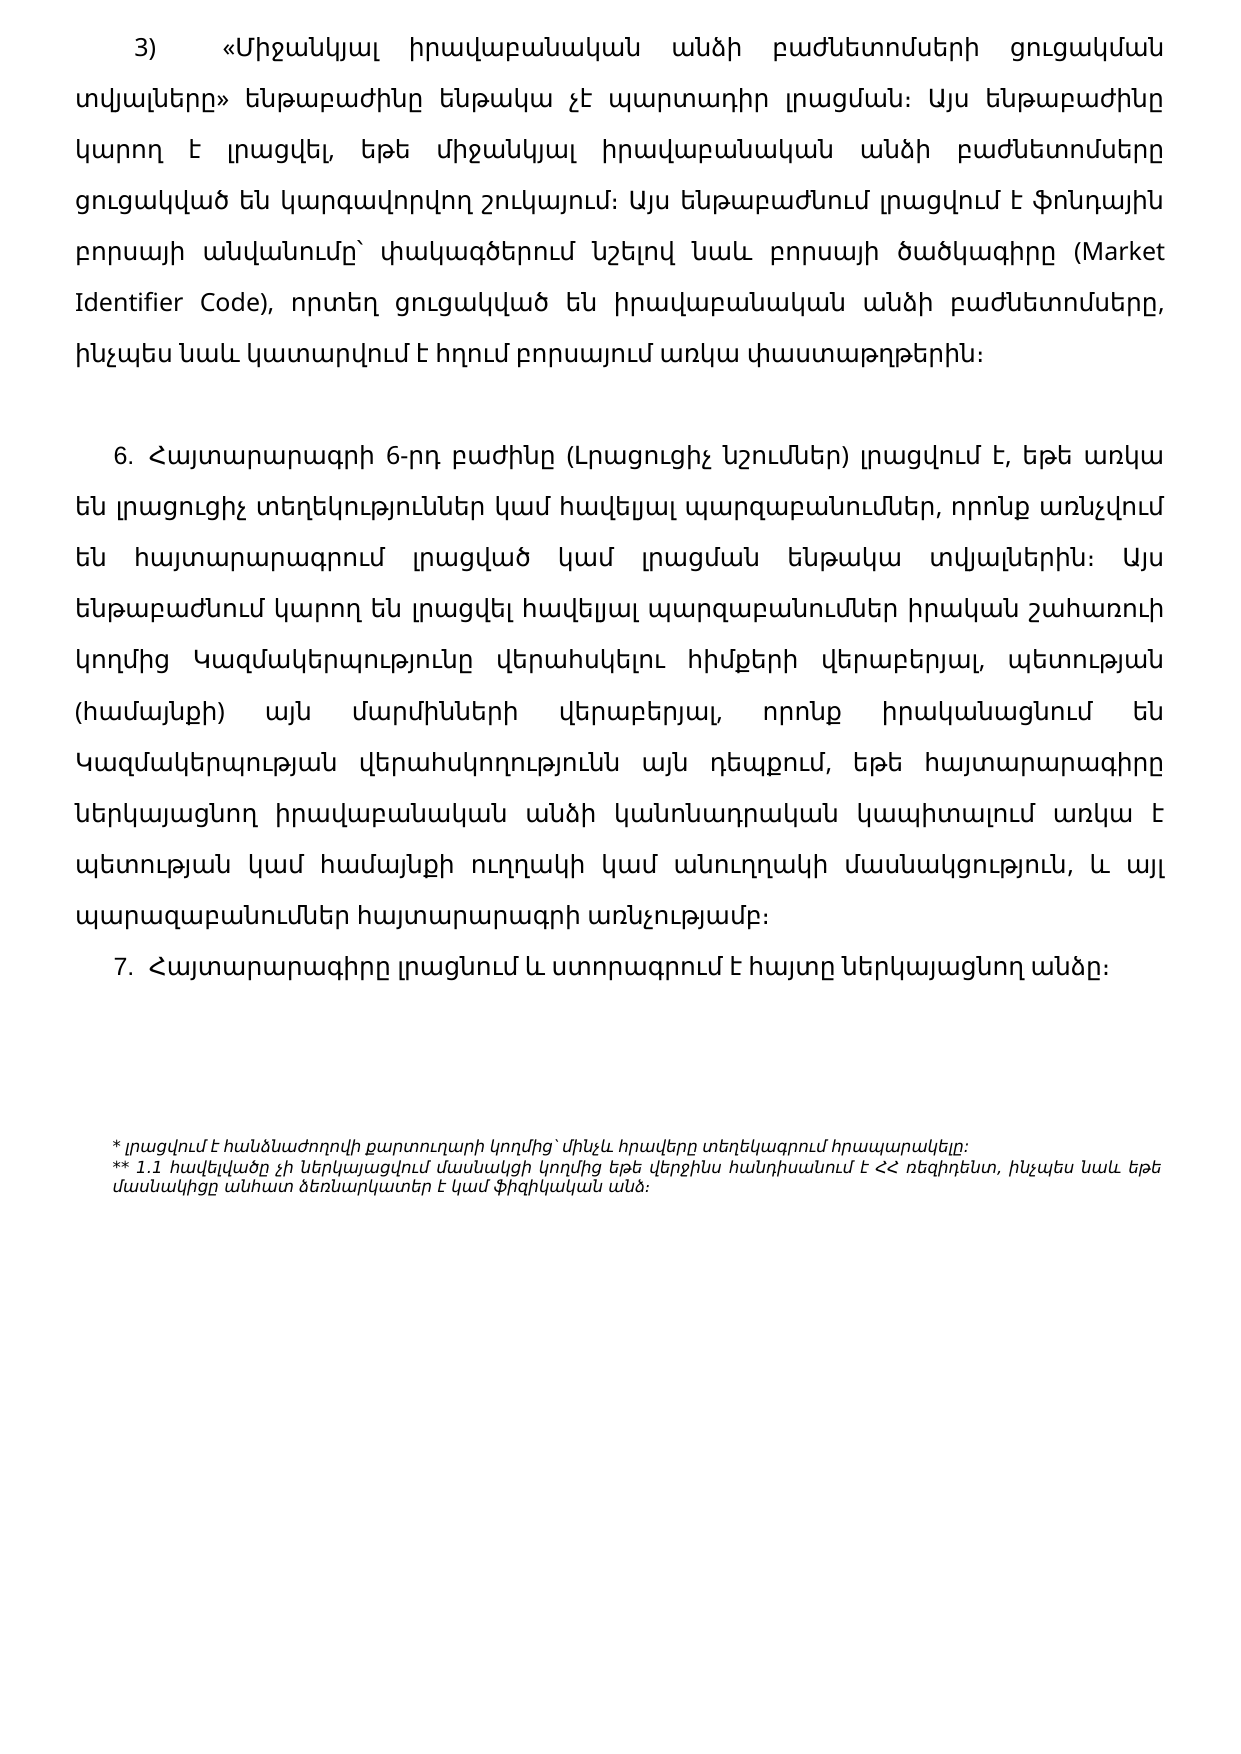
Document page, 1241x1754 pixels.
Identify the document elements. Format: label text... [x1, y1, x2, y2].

list «Միջանկյալ իրավաբանական անձի բաժնետոմսերի ցուցակման տվյալները» ենթաբաժինը ենթակա չէ պարտադիր լրացման։ Այս ենթաբաժինը կարող է լրացվել, եթե միջանկյալ իրավաբանական անձի բաժնետոմսերը ցուցակված են կարգավորվող շուկայում։ Այս ենթաբաժնում լրացվում է ֆոնդային բորսայի անվանումը՝ փակագծերում նշելով նաև բորսայի ծածկագիրը (Market Identifier Code), որտեղ ցուցակված են իրավաբանական անձի բաժնետոմսերը, ինչպես նաև կատարվում է հղում բորսայում առկա փաստաթղթերին։ [75, 29, 1165, 370]
text * լրացվում է հանձնաժողովի քարտուղարի կողմից` մինչև հրավերը տեղեկագրում հրապարակելը: [112, 1135, 1165, 1158]
text ** 1.1 հավելվածը չի ներկայացվում մասնակցի կողմից եթե վերջինս հանդիսանում է ՀՀ ռեզիդենտ, ինչպես նաև եթե մասնակիցը անհատ ձեռնարկատեր է կամ ֆիզիկական անձ։ [112, 1158, 1165, 1196]
list Հայտարարագիրը լրացնում և ստորագրում է հայտը ներկայացնող անձը։ [75, 948, 1165, 982]
list Հայտարարագրի 6-րդ բաժինը (Լրացուցիչ նշումներ) լրացվում է, եթե առկա են լրացուցիչ տեղեկություններ կամ հավելյալ պարզաբանումներ, որոնք առնչվում են հայտարարագրում լրացված կամ լրացման ենթակա տվյալներին։ Այս ենթաբաժնում կարող են լրացվել հավելյալ պարզաբանումներ իրական շահառուի կողմից Կազմակերպությունը վերահսկելու հիմքերի վերաբերյալ, պետության (համայնքի) այն մարմինների վերաբերյալ, որոնք իրականացնում են Կազմակերպության վերահսկողությունն այն դեպքում, եթե հայտարարագիրը ներկայացնող իրավաբանական անձի կանոնադրական կապիտալում առկա է պետության կամ համայնքի ուղղակի կամ անուղղակի մասնակցություն, և այլ պարազաբանումներ հայտարարագրի առնչությամբ։ [75, 438, 1165, 931]
